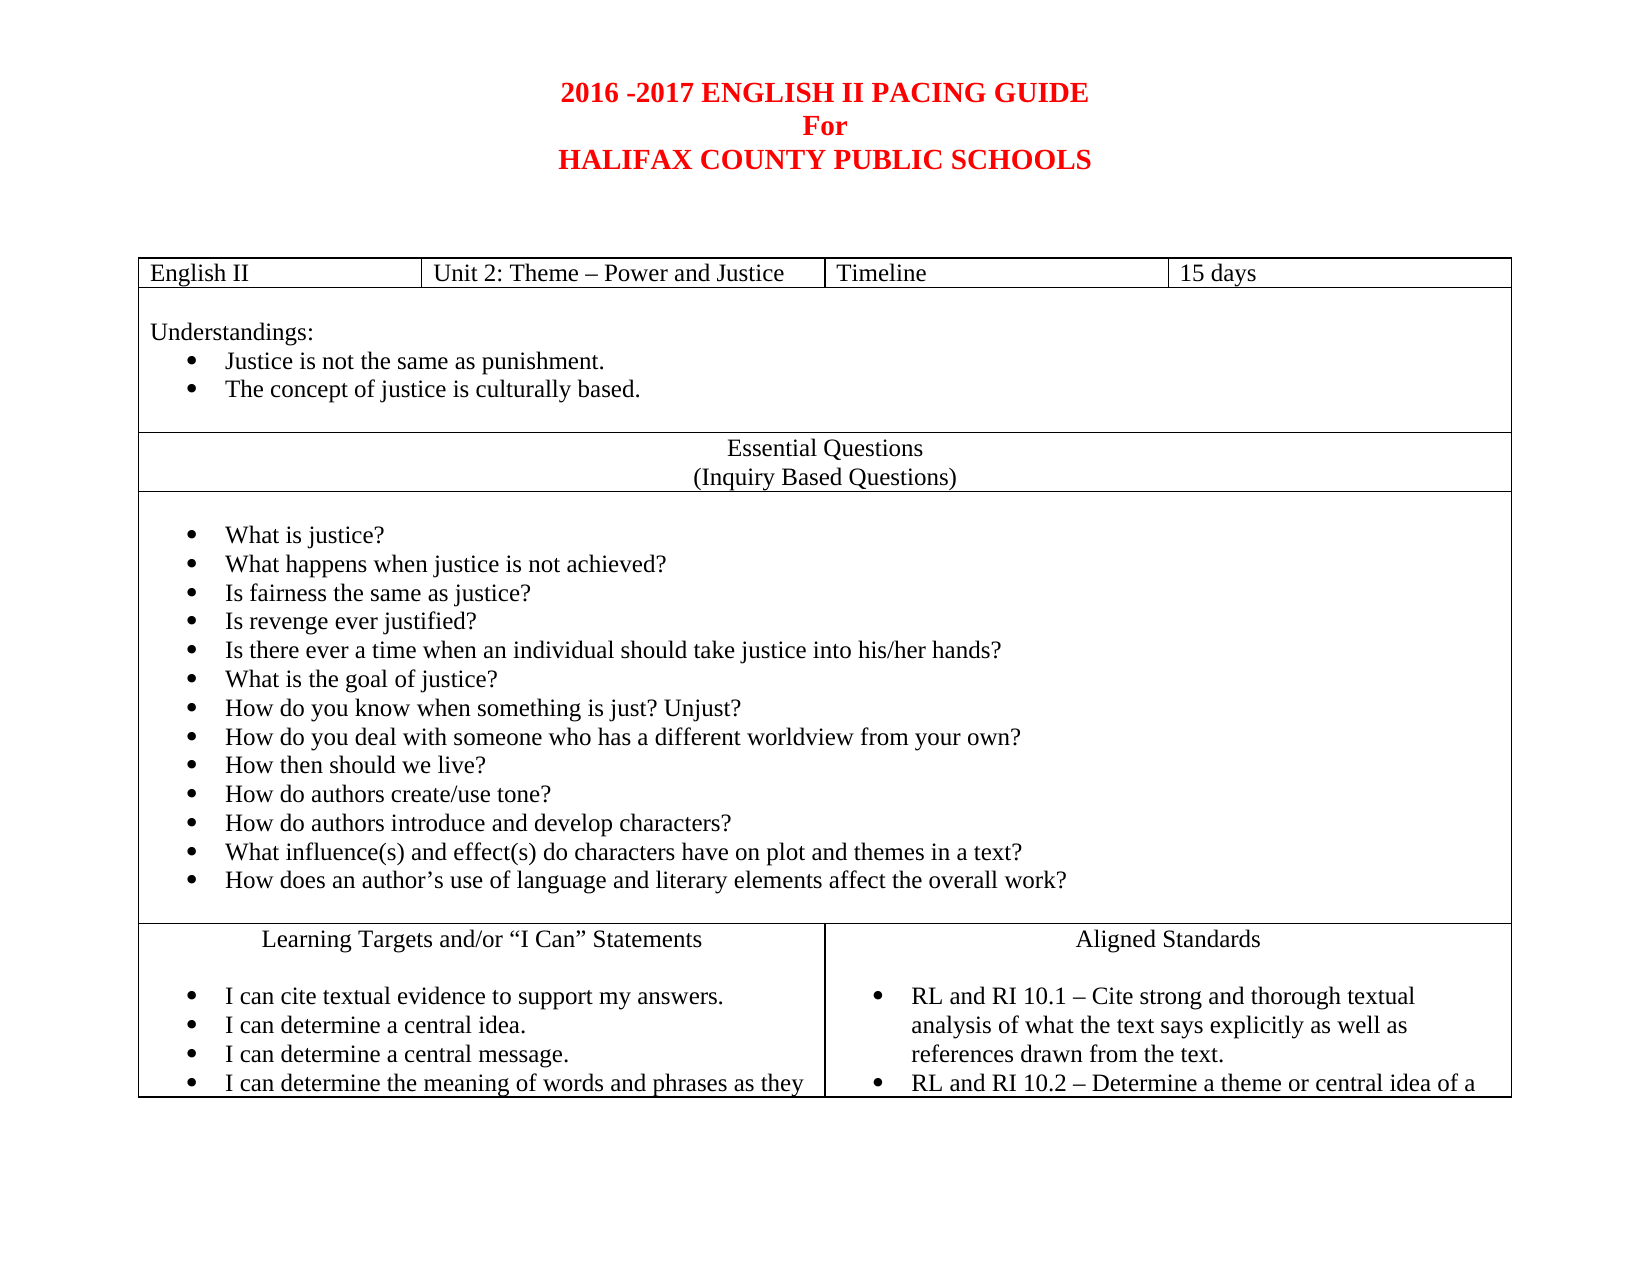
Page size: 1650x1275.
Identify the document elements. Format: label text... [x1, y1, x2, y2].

table_cell Essential Questions (Inquiry Based Questions) [139, 433, 1511, 491]
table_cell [826, 924, 1511, 1096]
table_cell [139, 924, 824, 1096]
table_header 15 days [1169, 259, 1511, 287]
table_header Unit 2: Theme – Power and Justice [422, 259, 824, 287]
table_header Timeline [826, 259, 1168, 287]
table_header English II [139, 259, 421, 287]
table_cell Understandings: Justice is not the same as punishment. The concept of justice is culturally based. [139, 288, 1511, 432]
table_cell What is justice? What happens when justice is not achieved? Is fairness the same as justice? Is revenge ever justified? Is there ever a time when an individual should take justice into his/her hands? What is the goal of justice? How do you know when something is just? Unjust? How do you deal with someone who has a different worldview from your own? How then should we live? How do authors create/use tone? How do authors introduce and develop characters? What influence(s) and effect(s) do characters have on plot and themes in a text? How does an author’s use of language and literary elements affect the overall work? [139, 492, 1511, 923]
